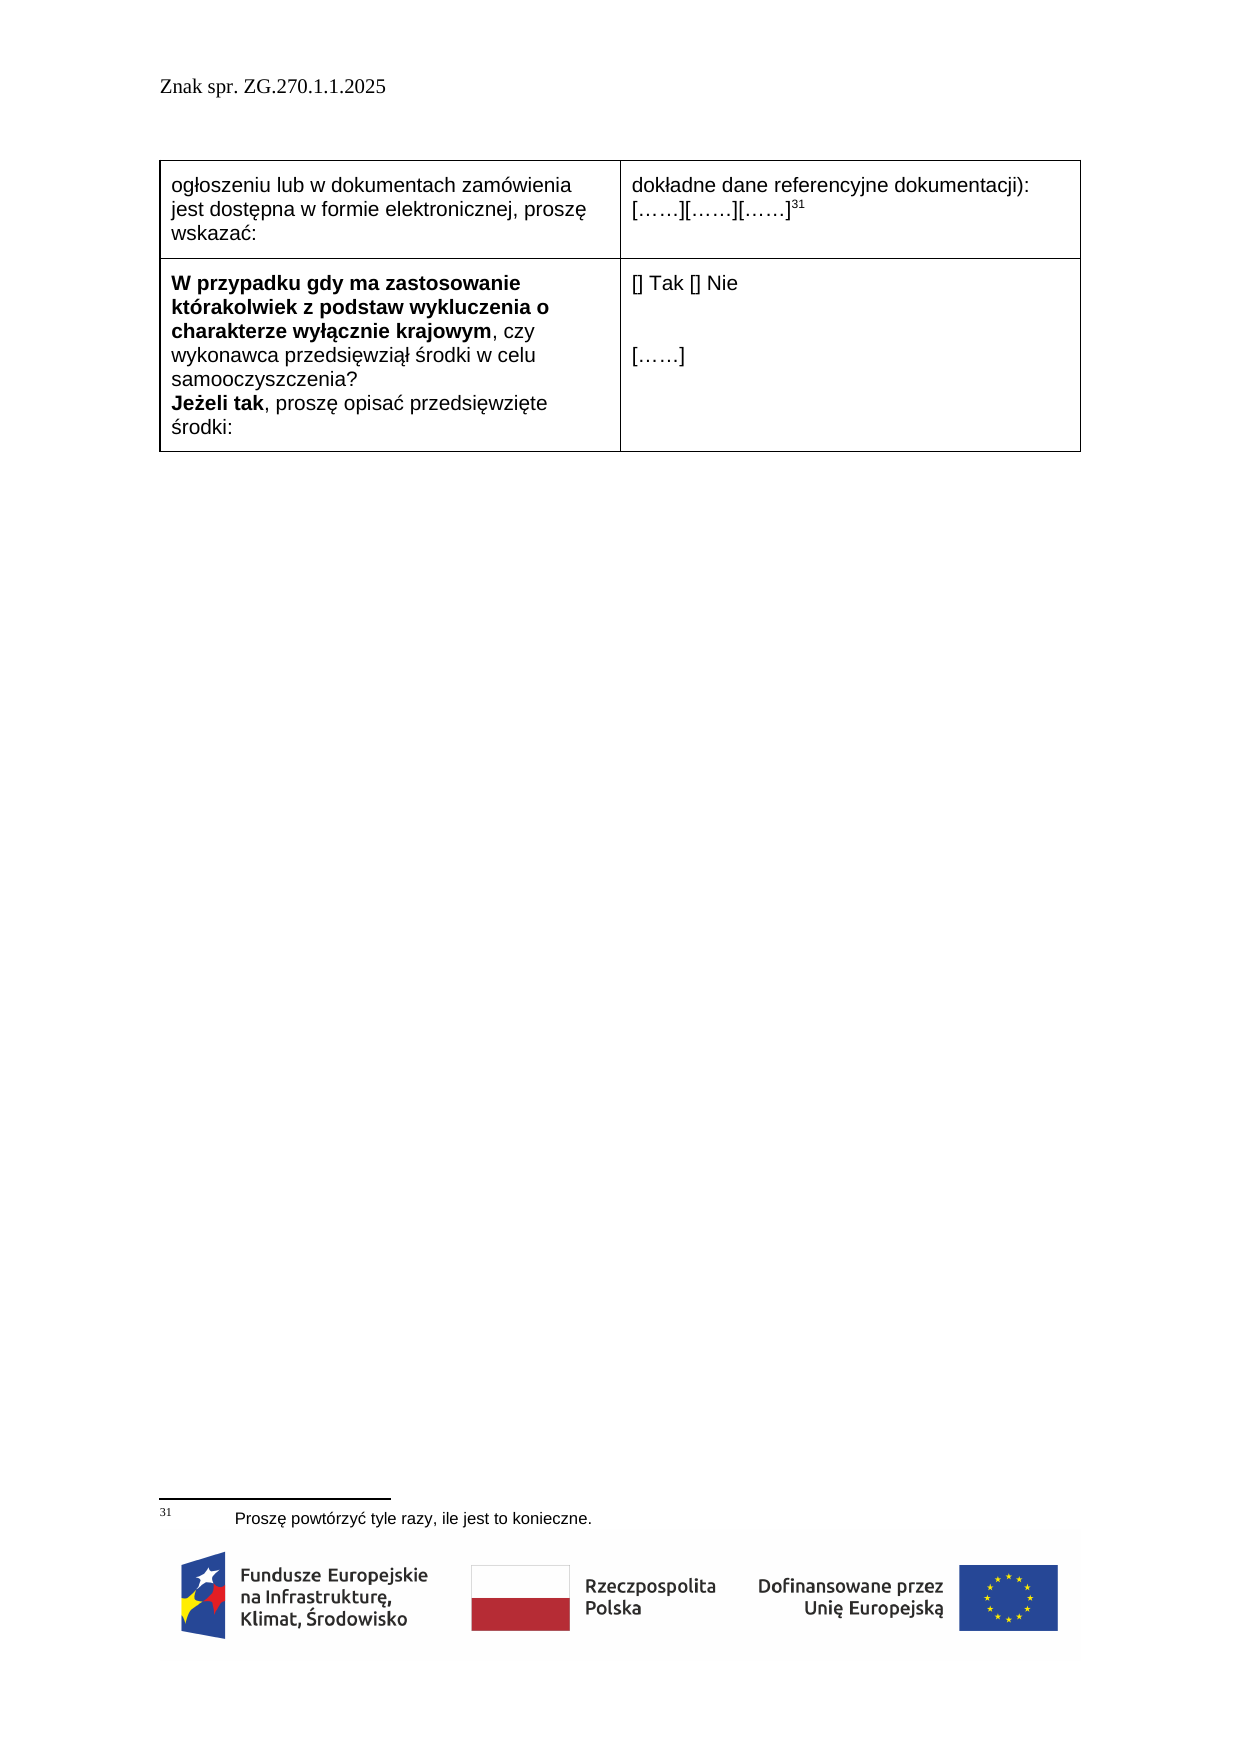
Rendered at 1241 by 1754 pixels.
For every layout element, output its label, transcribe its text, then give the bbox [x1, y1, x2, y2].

table_cell W przypadku gdy ma zastosowanie którakolwiek z podstaw wykluczenia o charakterze wyłącznie krajowym, czy wykonawca przedsięwziął środki w celu samooczyszczenia? Jeżeli tak, proszę opisać przedsięwzięte środki: [161, 259, 620, 451]
table_cell [] Tak [] Nie (adres internetowy, wydający urząd lub organ, dokładne dane referencyjne dokumentacji): [……][……][……] [621, 161, 1080, 257]
table_cell [] Tak [] Nie [……] [621, 259, 1080, 451]
picture [159, 1529, 1081, 1661]
